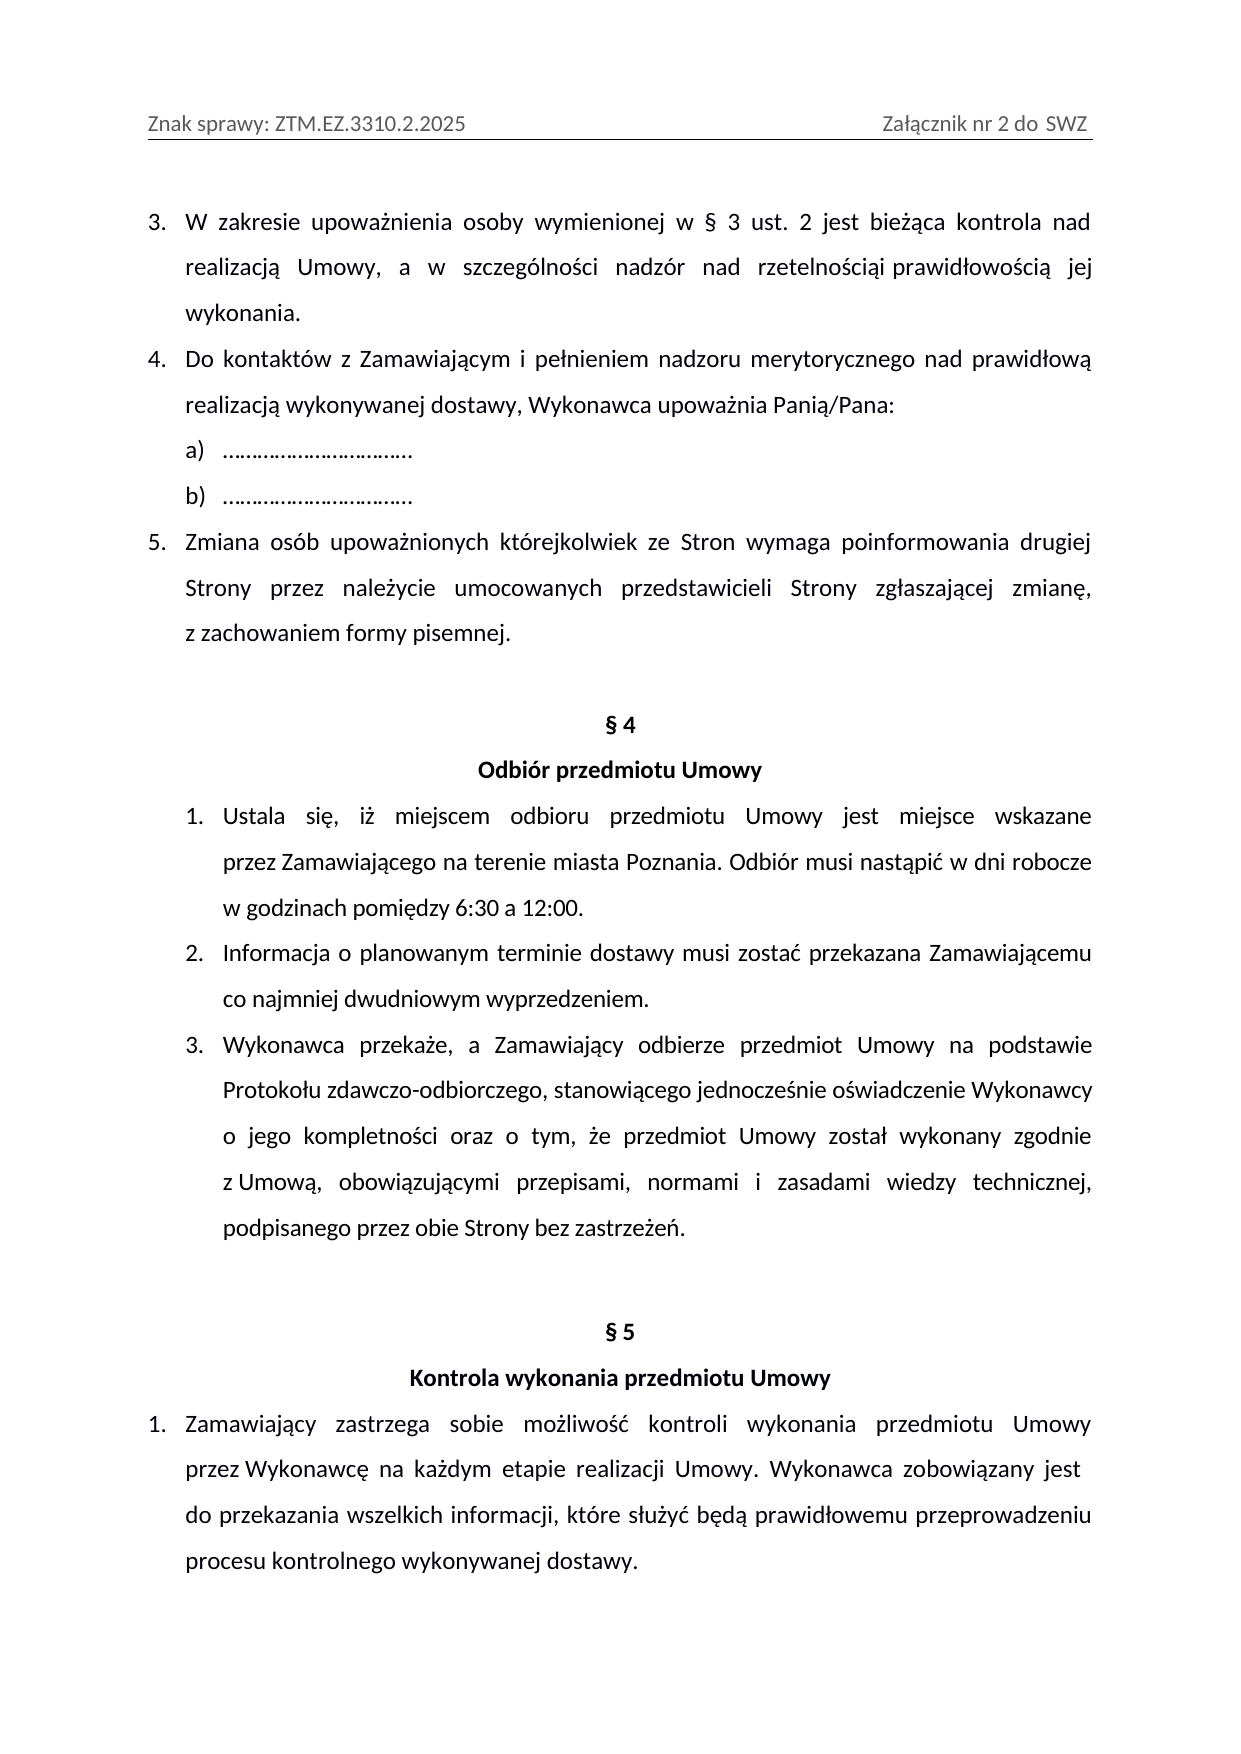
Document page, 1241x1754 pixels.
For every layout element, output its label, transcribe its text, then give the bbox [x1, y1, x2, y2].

list Wykonawca przekaże, a Zamawiający odbierze przedmiot Umowy na podstawie Protokołu zdawczo-odbiorczego, stanowiącego jednocześnie oświadczenie Wykonawcy o jego kompletności oraz o tym, że przedmiot Umowy został wykonany zgodnie z Umową, obowiązującymi przepisami, normami i zasadami wiedzy technicznej, podpisanego przez obie Strony bez zastrzeżeń. [185, 1029, 1093, 1242]
list Zmiana osób upoważnionych którejkolwiek ze Stron wymaga poinformowania drugiej Strony przez należycie umocowanych przedstawicieli Strony zgłaszającej zmianę, z zachowaniem formy pisemnej. [148, 526, 1093, 648]
list Informacja o planowanym terminie dostawy musi zostać przekazana Zamawiającemu co najmniej dwudniowym wyprzedzeniem. [185, 937, 1093, 1014]
list …………………………… [185, 480, 1093, 511]
list …………………………… [185, 434, 1093, 465]
text § 4 [148, 709, 1093, 739]
list Zamawiający zastrzega sobie możliwość kontroli wykonania przedmiotu Umowy przez Wykonawcę na każdym etapie realizacji Umowy. Wykonawca zobowiązany jest do przekazania wszelkich informacji, które służyć będą prawidłowemu przeprowadzeniu procesu kontrolnego wykonywanej dostawy. [148, 1408, 1093, 1575]
list W zakresie upoważnienia osoby wymienionej w § 3 ust. 2 jest bieżąca kontrola nad realizacją Umowy, a w szczególności nadzór nad rzetelnościąi prawidłowością jej wykonania. [148, 206, 1093, 328]
text § 5 [148, 1316, 1093, 1347]
list Do kontaktów z Zamawiającym i pełnieniem nadzoru merytorycznego nad prawidłową realizacją wykonywanej dostawy, Wykonawca upoważnia Panią/Pana: [148, 343, 1093, 419]
text Kontrola wykonania przedmiotu Umowy [148, 1362, 1093, 1392]
list Ustala się, iż miejscem odbioru przedmiotu Umowy jest miejsce wskazane przez Zamawiającego na terenie miasta Poznania. Odbiór musi nastąpić w dni robocze w godzinach pomiędzy 6:30 a 12:00. [185, 800, 1093, 922]
text Odbiór przedmiotu Umowy [148, 754, 1093, 785]
